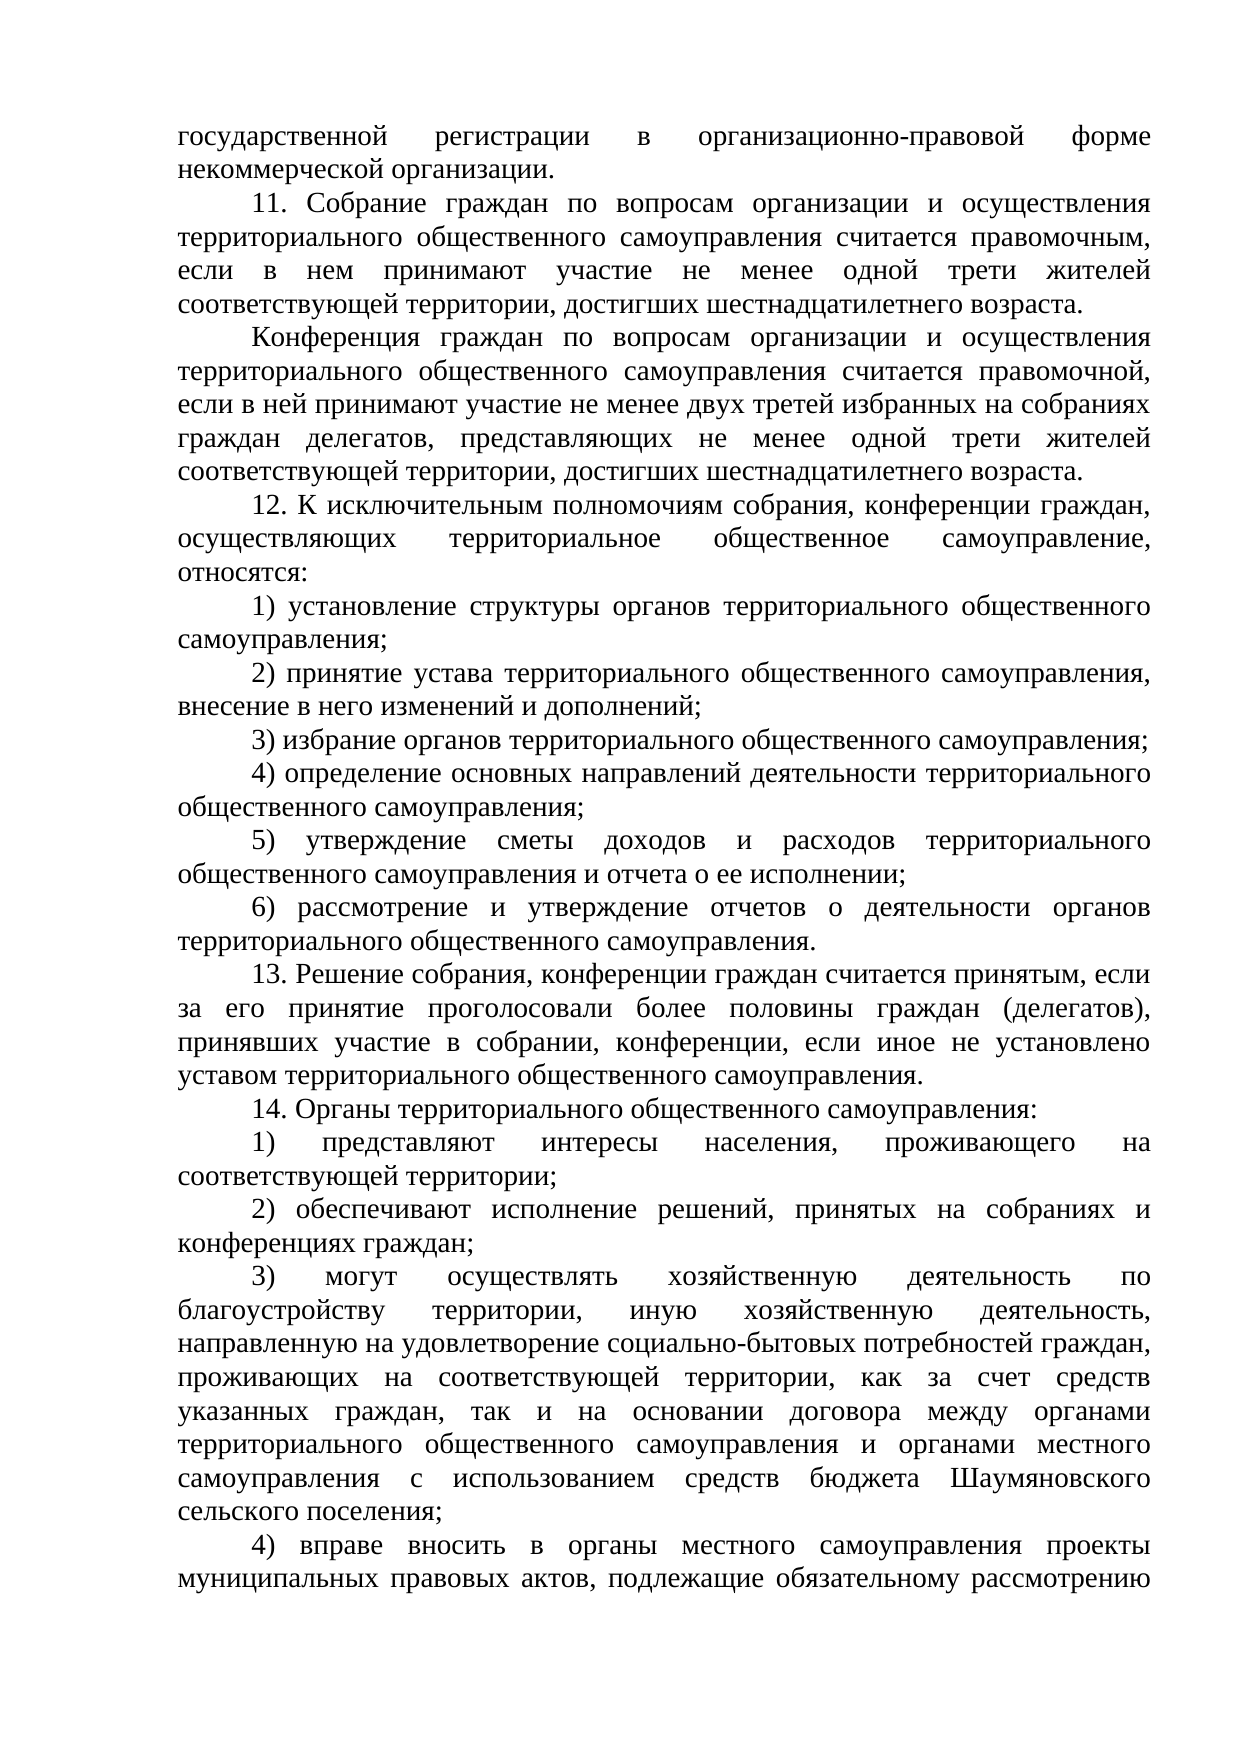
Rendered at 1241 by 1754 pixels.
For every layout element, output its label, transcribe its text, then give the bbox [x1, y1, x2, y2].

text 1) установление структуры органов территориального общественного самоуправления; [177, 588, 1152, 655]
text 13. Решение собрания, конференции граждан считается принятым, если за его принятие проголосовали более половины граждан (делегатов), принявших участие в собрании, конференции, если иное не установлено уставом территориального общественного самоуправления. [177, 957, 1152, 1091]
text 4) определение основных направлений деятельности территориального общественного самоуправления; [177, 755, 1152, 822]
text 12. К исключительным полномочиям собрания, конференции граждан, осуществляющих территориальное общественное самоуправление, относятся: [177, 487, 1152, 588]
text 6) рассмотрение и утверждение отчетов о деятельности органов территориального общественного самоуправления. [177, 889, 1152, 957]
text 11. Собрание граждан по вопросам организации и осуществления территориального общественного самоуправления считается правомочным, если в нем принимают участие не менее одной трети жителей соответствующей территории, достигших шестнадцатилетнего возраста. [177, 185, 1152, 319]
text 3) могут осуществлять хозяйственную деятельность по благоустройству территории, иную хозяйственную деятельность, направленную на удовлетворение социально-бытовых потребностей граждан, проживающих на соответствующей территории, как за счет средств указанных граждан, так и на основании договора между органами территориального общественного самоуправления и органами местного самоуправления с использованием средств бюджета Шаумяновского сельского поселения; [177, 1258, 1152, 1527]
text 14. Органы территориального общественного самоуправления: [177, 1091, 1152, 1124]
text 1) представляют интересы населения, проживающего на соответствующей территории; [177, 1124, 1152, 1191]
text 5) утверждение сметы доходов и расходов территориального общественного самоуправления и отчета о ее исполнении; [177, 822, 1152, 889]
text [177, 1527, 1152, 1594]
text 2) принятие устава территориального общественного самоуправления, внесение в него изменений и дополнений; [177, 655, 1152, 722]
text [177, 118, 1152, 185]
text Конференция граждан по вопросам организации и осуществления территориального общественного самоуправления считается правомочной, если в ней принимают участие не менее двух третей избранных на собраниях граждан делегатов, представляющих не менее одной трети жителей соответствующей территории, достигших шестнадцатилетнего возраста. [177, 319, 1152, 487]
text 2) обеспечивают исполнение решений, принятых на собраниях и конференциях граждан; [177, 1191, 1152, 1258]
text 3) избрание органов территориального общественного самоуправления; [177, 722, 1152, 755]
